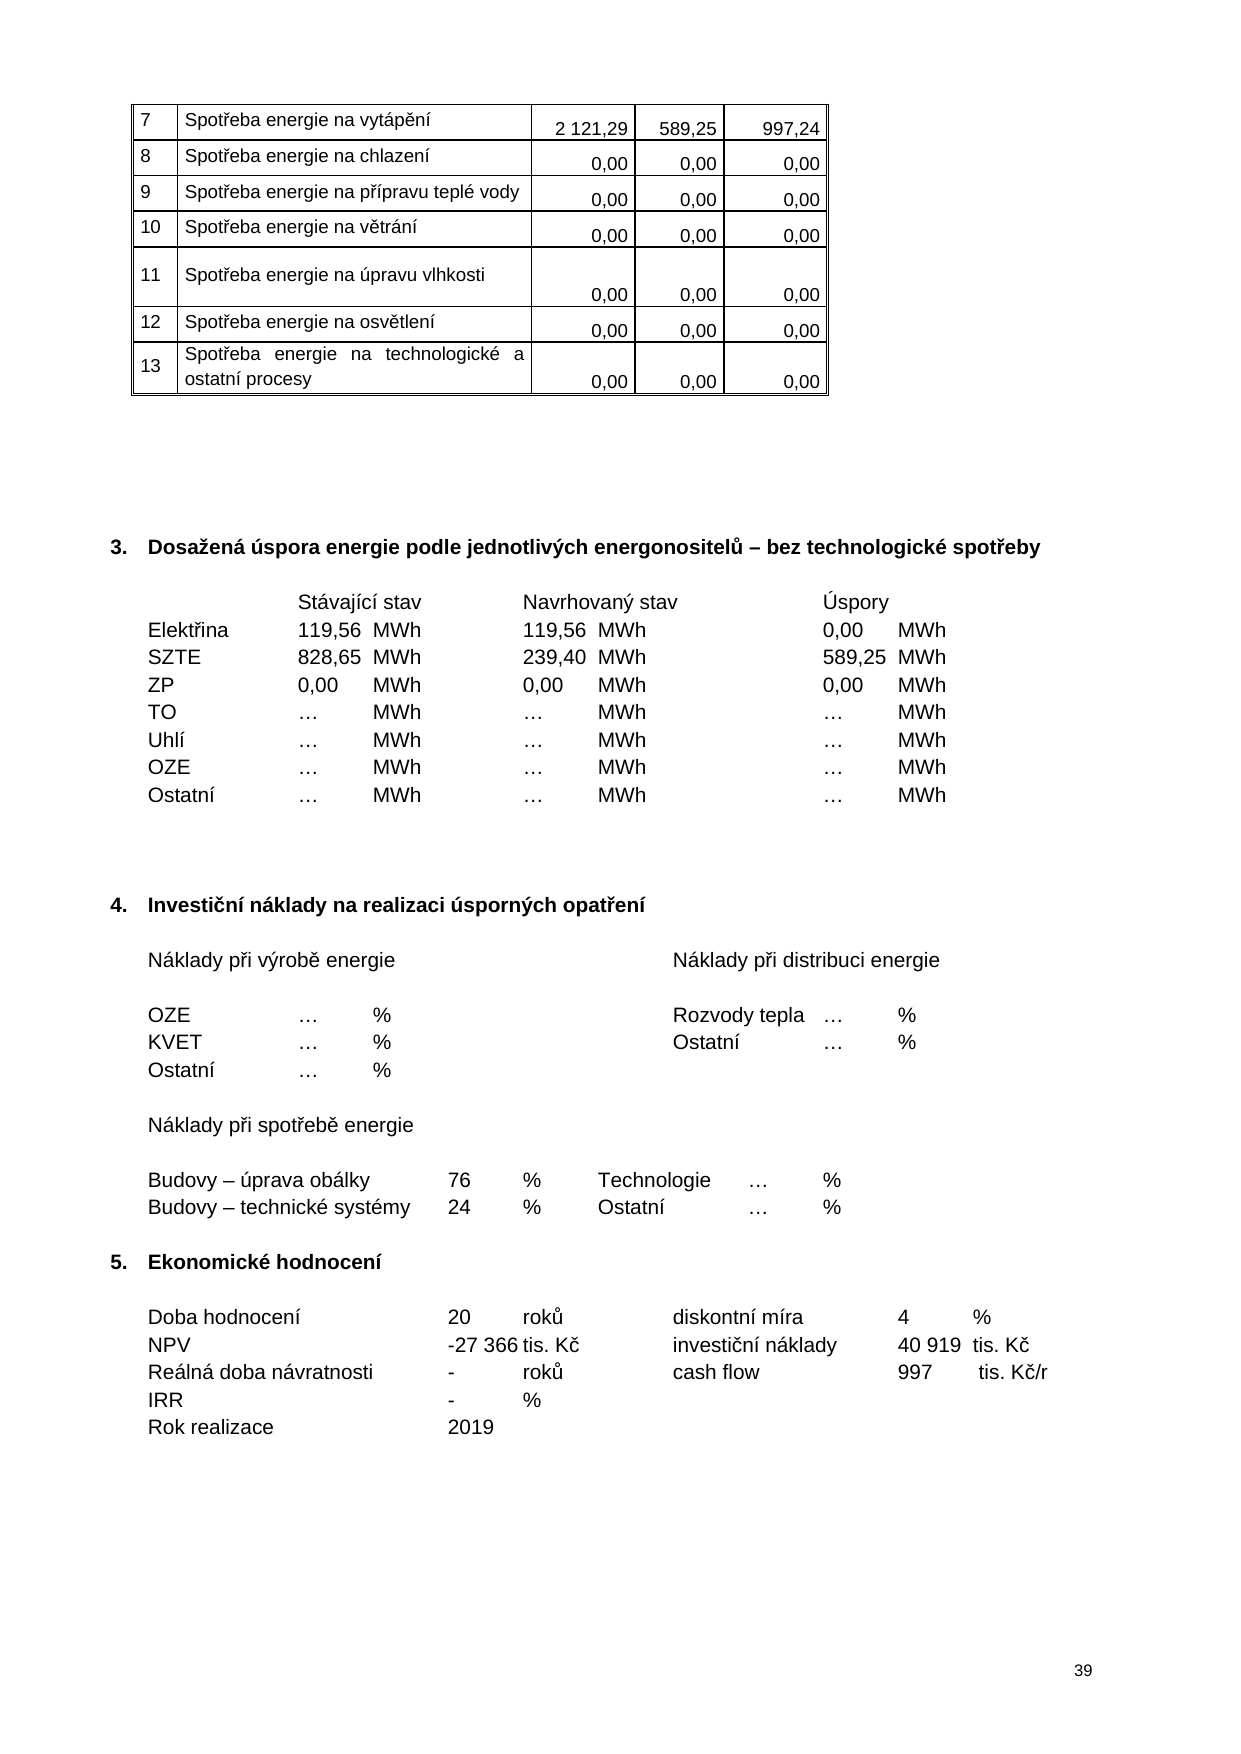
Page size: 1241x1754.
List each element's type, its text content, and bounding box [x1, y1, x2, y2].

table_cell Spotřeba energie na větrání [178, 212, 531, 246]
text TO … MWh … MWh … MWh [148, 700, 1092, 724]
text KVET … % Ostatní … % [148, 1030, 1092, 1054]
text NPV -27 366 tis. Kč investiční náklady 40 919 tis. Kč [148, 1333, 1092, 1357]
text Náklady při spotřebě energie [148, 1113, 1092, 1137]
table_cell 0,00 [725, 176, 826, 210]
table_cell 0,00 [532, 307, 634, 341]
table_cell 0,00 [636, 212, 723, 246]
table_cell Spotřeba energie na přípravu teplé vody [178, 176, 531, 210]
list Dosažená úspora energie podle jednotlivých energonositelů – bez technologické spotřeby [110, 535, 1092, 559]
table_cell 12 [134, 307, 177, 341]
text Ostatní … % [148, 1058, 1092, 1082]
table_cell 589,25 [636, 105, 723, 139]
table_cell 0,00 [725, 248, 826, 306]
text Náklady při výrobě energie Náklady při distribuci energie [148, 948, 1092, 972]
table_cell 0,00 [532, 248, 634, 306]
table_cell 0,00 [532, 176, 634, 210]
table_cell Spotřeba energie na chlazení [178, 141, 531, 175]
table_cell 0,00 [532, 141, 634, 175]
table_cell 10 [134, 212, 177, 246]
table_cell 0,00 [725, 307, 826, 341]
table_cell 13 [134, 343, 177, 393]
table_cell 0,00 [725, 343, 826, 393]
text SZTE 828,65 MWh 239,40 MWh 589,25 MWh [148, 645, 1092, 669]
table_cell 0,00 [636, 343, 723, 393]
text Uhlí … MWh … MWh … MWh [148, 728, 1092, 752]
table_cell 0,00 [725, 141, 826, 175]
text ZP 0,00 MWh 0,00 MWh 0,00 MWh [148, 673, 1092, 697]
list Ekonomické hodnocení [110, 1250, 1092, 1274]
table_cell 7 [134, 105, 177, 139]
table_cell Spotřeba energie na technologické a ostatní procesy [178, 343, 531, 393]
table_cell 0,00 [636, 307, 723, 341]
table_cell 0,00 [532, 343, 634, 393]
text Rok realizace 2019 [148, 1415, 1092, 1439]
table_cell 2 121,29 [532, 105, 634, 139]
table_cell Spotřeba energie na osvětlení [178, 307, 531, 341]
table_cell Spotřeba energie na úpravu vlhkosti [178, 248, 531, 306]
text Budovy – technické systémy 24 % Ostatní … % [148, 1195, 1092, 1219]
text OZE … % Rozvody tepla … % [148, 1003, 1092, 1027]
table_cell 0,00 [725, 212, 826, 246]
table_cell 0,00 [636, 141, 723, 175]
table_cell 0,00 [636, 176, 723, 210]
text Stávající stav Navrhovaný stav Úspory [148, 590, 1092, 614]
table_cell 9 [134, 176, 177, 210]
table_cell 0,00 [532, 212, 634, 246]
table_cell 11 [134, 248, 177, 306]
text Ostatní … MWh … MWh … MWh [148, 783, 1092, 807]
text Elektřina 119,56 MWh 119,56 MWh 0,00 MWh [148, 618, 1092, 642]
text Reálná doba návratnosti - roků cash flow 997 tis. Kč/r [148, 1360, 1092, 1384]
list Investiční náklady na realizaci úsporných opatření [110, 893, 1092, 917]
text Doba hodnocení 20 roků diskontní míra 4 % [148, 1305, 1092, 1329]
table_cell 0,00 [636, 248, 723, 306]
text IRR - % [148, 1388, 1092, 1412]
text OZE … MWh … MWh … MWh [148, 755, 1092, 779]
text Budovy – úprava obálky 76 % Technologie … % [148, 1168, 1092, 1192]
table_cell Spotřeba energie na vytápění [178, 105, 531, 139]
table_cell 997,24 [725, 105, 826, 139]
table_cell 8 [134, 141, 177, 175]
